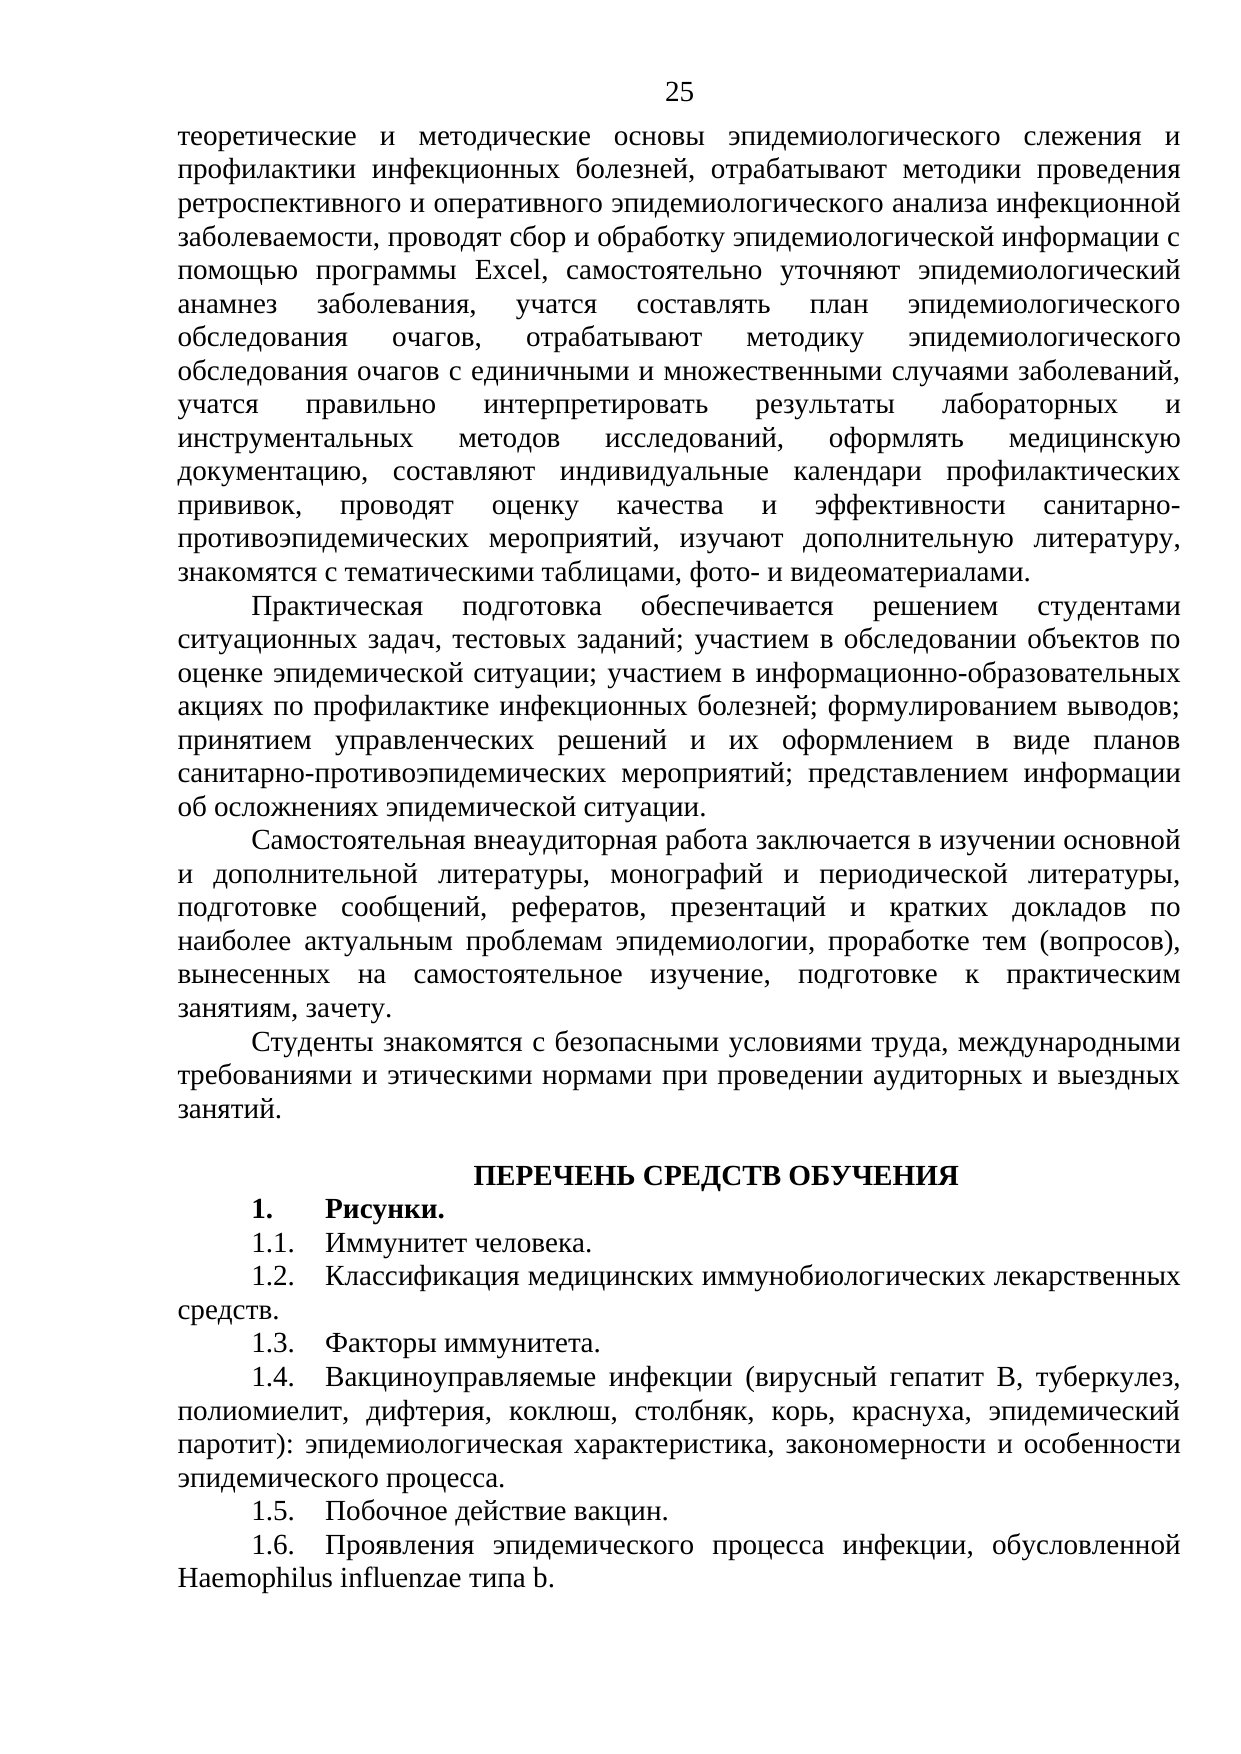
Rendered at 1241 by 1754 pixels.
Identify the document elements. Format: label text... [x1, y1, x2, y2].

text 1.5. Побочное действие вакцин. [177, 1493, 1181, 1527]
text 1.1. Иммунитет человека. [177, 1225, 1181, 1258]
text Практическая подготовка обеспечивается решением студентами ситуационных задач, тестовых заданий; участием в обследовании объектов по оценке эпидемической ситуации; участием в информационно-образовательных акциях по профилактике инфекционных болезней; формулированием выводов; принятием управленческих решений и их оформлением в виде планов санитарно-противоэпидемических мероприятий; представлением информации об осложнениях эпидемической ситуации. [177, 588, 1181, 822]
text 1. Рисунки. [177, 1191, 1181, 1225]
text 1.2. Классификация медицинских иммунобиологических лекарственных средств. [177, 1258, 1181, 1326]
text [177, 118, 1181, 588]
text 1.3. Факторы иммунитета. [177, 1326, 1181, 1359]
text 1.6. Проявления эпидемического процесса инфекции, обусловленной Haemophilus influenzae типа b. [177, 1527, 1181, 1594]
text Самостоятельная внеаудиторная работа заключается в изучении основной и дополнительной литературы, монографий и периодической литературы, подготовке сообщений, рефератов, презентаций и кратких докладов по наиболее актуальным проблемам эпидемиологии, проработке тем (вопросов), вынесенных на самостоятельное изучение, подготовке к практическим занятиям, зачету. [177, 822, 1181, 1024]
text Студенты знакомятся с безопасными условиями труда, международными требованиями и этическими нормами при проведении аудиторных и выездных занятий. [177, 1024, 1181, 1124]
text 1.4. Вакциноуправляемые инфекции (вирусный гепатит В, туберкулез, полиомиелит, дифтерия, коклюш, столбняк, корь, краснуха, эпидемический паротит): эпидемиологическая характеристика, закономерности и особенности эпидемического процесса. [177, 1359, 1181, 1493]
text ПЕРЕЧЕНЬ СРЕДСТВ ОБУЧЕНИЯ [177, 1158, 1181, 1191]
